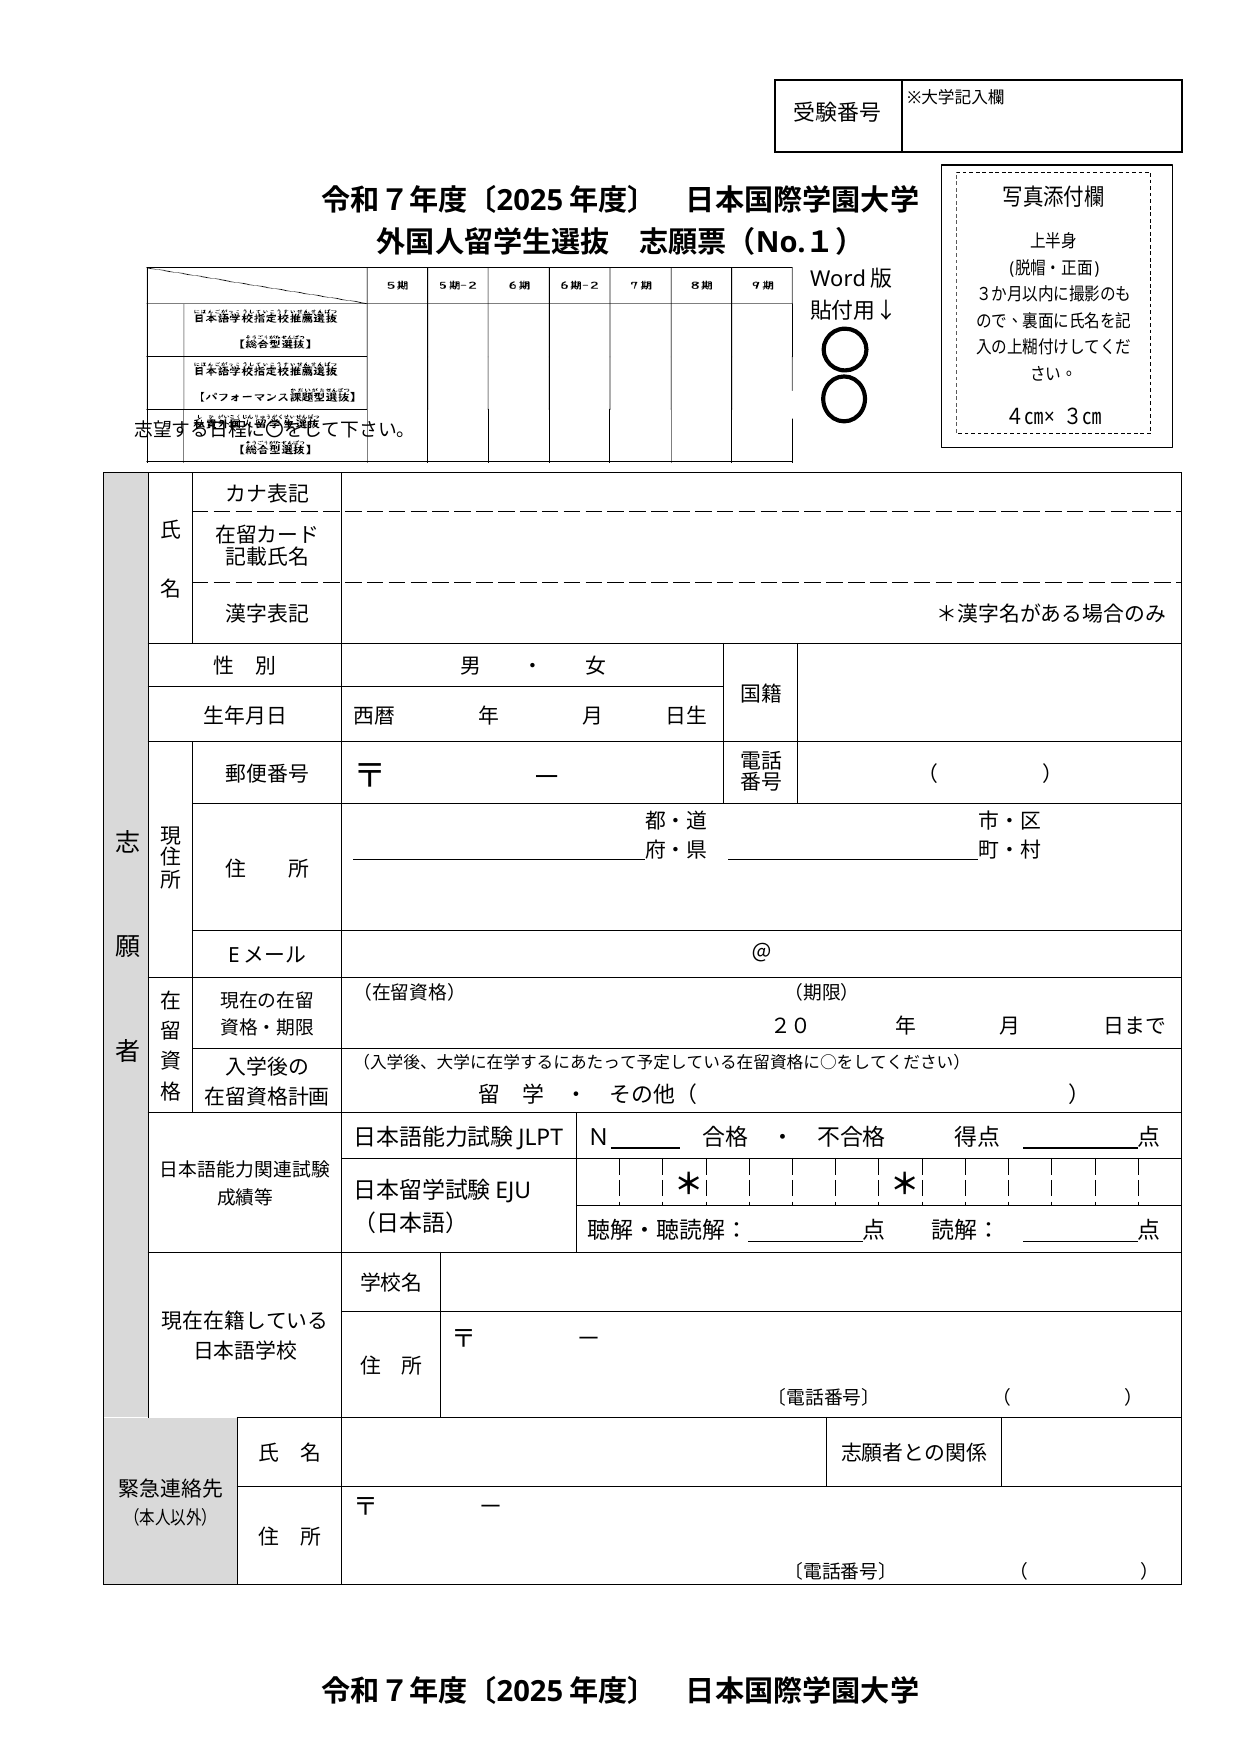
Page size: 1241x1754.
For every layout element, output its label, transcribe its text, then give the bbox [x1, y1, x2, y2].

text 志望する日程に〇をして下さい。 [59, 420, 941, 440]
table_cell [965, 1159, 1009, 1205]
text 令和７年度〔2025年度〕 日本国際学園大学 [59, 177, 941, 219]
table_cell 国籍 [724, 644, 797, 741]
table_header [342, 473, 1181, 511]
table_header 志 願 者 [104, 473, 148, 1417]
table_cell [836, 1159, 879, 1205]
table_cell 住 所 [342, 1312, 440, 1417]
table_cell 電話番号 [724, 742, 797, 803]
table_cell [441, 1253, 1181, 1311]
table_cell 都・道 市・区 府・県 町・村 [342, 804, 1181, 930]
text 令和７年度〔2025年度〕 日本国際学園大学 [59, 1668, 1181, 1710]
table_cell Eメール [193, 931, 341, 977]
table_cell [342, 511, 1181, 582]
table_cell 在留資格 [149, 978, 192, 1112]
table_cell 郵便番号 [193, 742, 341, 803]
table_cell 日本語能力関連試験 成績等 [149, 1113, 341, 1252]
table_cell （ ） [798, 742, 1181, 803]
table_cell （在留資格） （期限） ２０ 年 月 日まで [342, 978, 1181, 1048]
table_cell [342, 1418, 826, 1486]
table_cell 緊急連絡先 （本人以外） [104, 1418, 237, 1584]
table_header カナ表記 [193, 473, 341, 511]
table_cell 学校名 [342, 1253, 440, 1311]
table_cell 志願者との関係 [827, 1418, 1001, 1486]
table_cell ＊漢字名がある場合のみ [342, 582, 1181, 643]
table_cell 現在の在留 資格・期限 [193, 978, 341, 1048]
table_cell 〒 － [342, 742, 723, 803]
table_cell 現住所 [149, 742, 192, 977]
table_cell [706, 1159, 749, 1205]
table_cell [1009, 1159, 1052, 1205]
table_cell [1002, 1418, 1181, 1486]
table_cell [577, 1159, 619, 1205]
table_cell [1095, 1159, 1138, 1205]
table_cell Ｎ 合格 ・ 不合格 得点 点 [577, 1113, 1181, 1158]
table_cell 氏 名 [238, 1418, 341, 1486]
table_cell [749, 1159, 792, 1205]
table_cell [1138, 1159, 1181, 1205]
table_cell 日本留学試験EJU （日本語） [342, 1159, 576, 1252]
table_cell 〒 － 〔電話番号〕 （ ） [441, 1312, 1181, 1417]
table_cell 在留カード 記載氏名 [193, 511, 341, 582]
table_cell 住 所 [193, 804, 341, 930]
table_cell （入学後、大学に在学するにあたって予定している在留資格に○をしてください） 留 学 ・ その他（ ） [342, 1049, 1181, 1112]
table_cell 現在在籍している 日本語学校 [149, 1253, 341, 1417]
table_header 氏 名 [149, 473, 192, 643]
table_cell [1052, 1159, 1095, 1205]
table_cell ＊ [663, 1159, 706, 1205]
table_cell 聴解・聴読解： 点 読解： 点 [577, 1206, 1181, 1252]
table_cell 住 所 [238, 1487, 341, 1584]
table_cell ＊ [879, 1159, 922, 1205]
table_cell 〒 － 〔電話番号〕 （ ） [342, 1487, 1181, 1584]
table_cell [922, 1159, 965, 1205]
table_cell 日本語能力試験JLPT [342, 1113, 576, 1158]
table_cell 西暦 年 月 日生 [342, 687, 723, 741]
table_cell ＠ [342, 931, 1181, 977]
table_cell 漢字表記 [193, 582, 341, 643]
table_cell [793, 1159, 836, 1205]
text 外国人留学生選抜 志願票（No.１） [59, 219, 941, 261]
table_cell [620, 1159, 663, 1205]
picture [137, 440, 801, 470]
table_cell 入学後の 在留資格計画 [193, 1049, 341, 1112]
table_cell 生年月日 [149, 687, 341, 741]
picture [137, 261, 801, 420]
table_cell 男 ・ 女 [342, 644, 723, 686]
table_cell 性 別 [149, 644, 341, 686]
table_cell [798, 644, 1181, 741]
